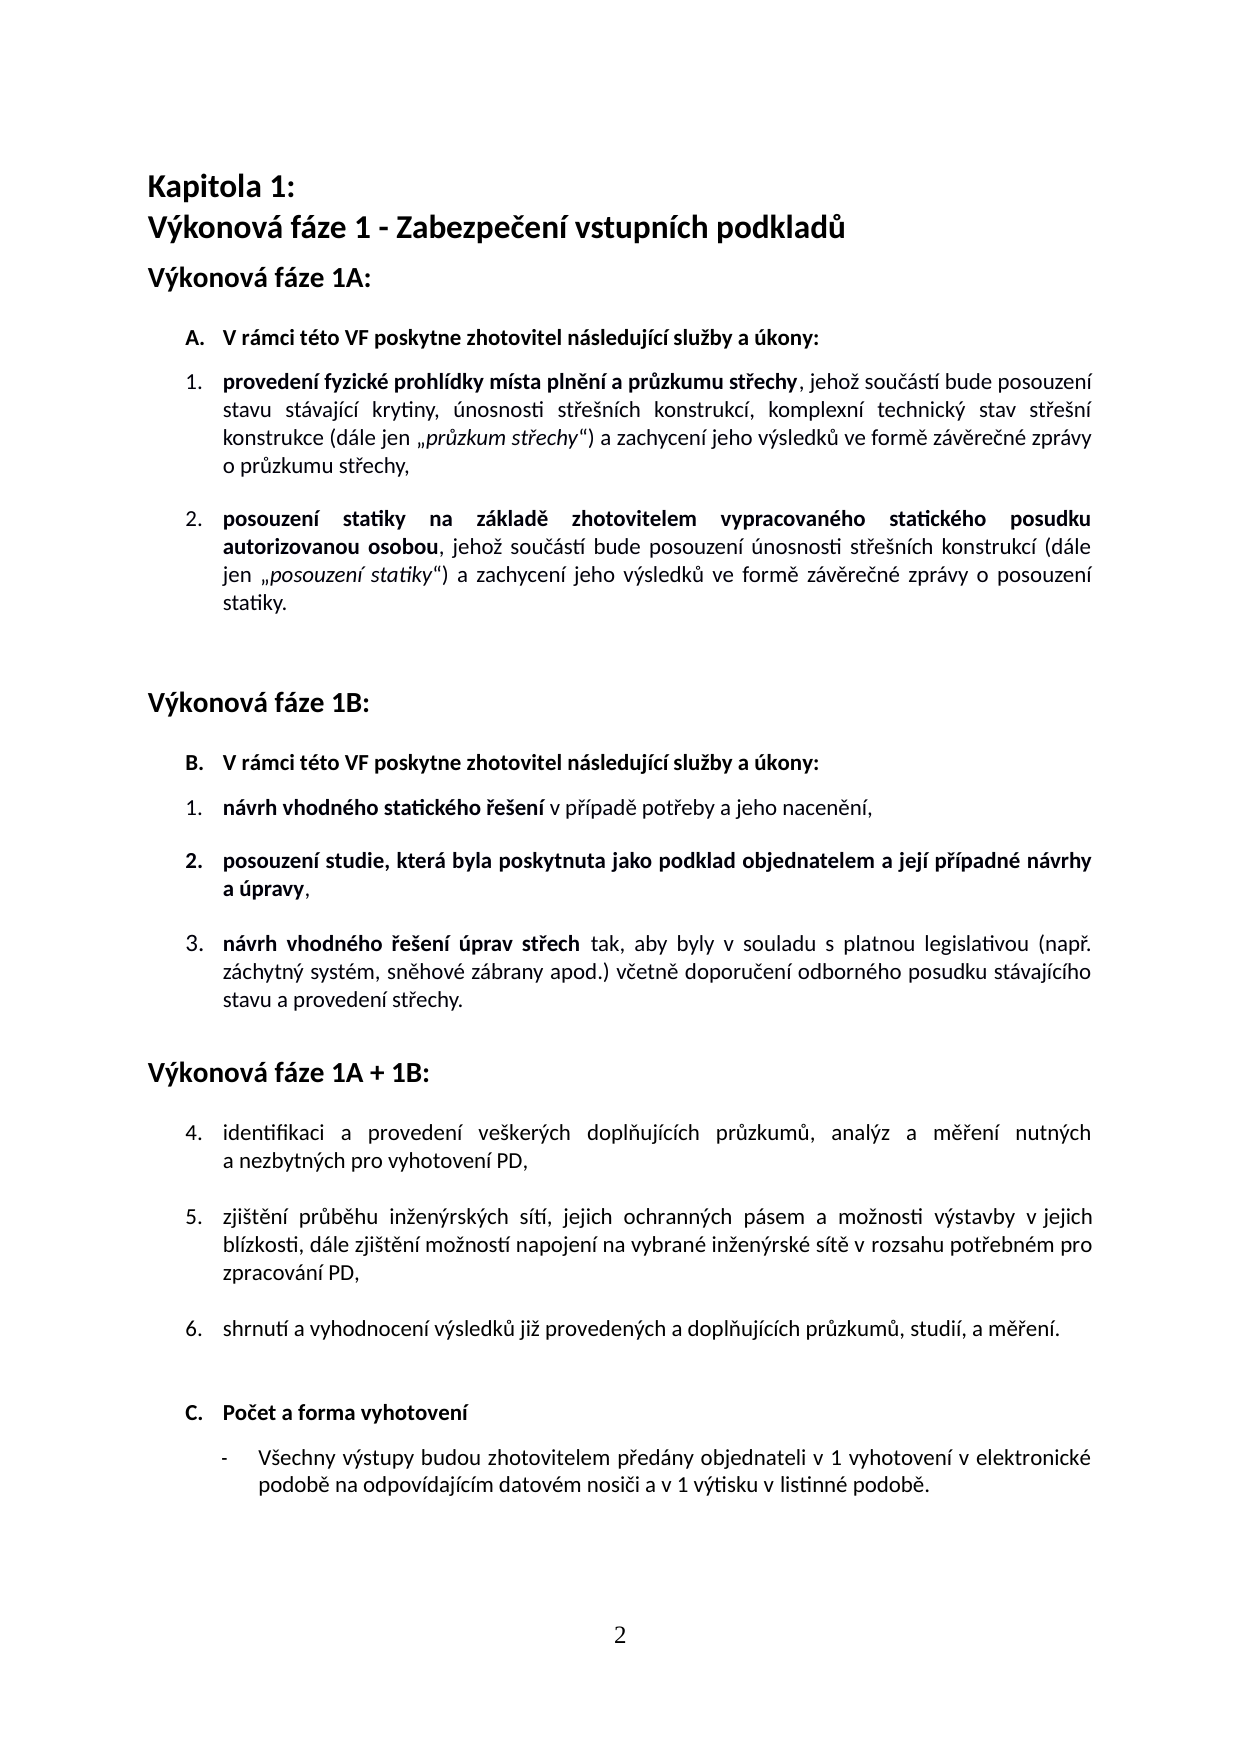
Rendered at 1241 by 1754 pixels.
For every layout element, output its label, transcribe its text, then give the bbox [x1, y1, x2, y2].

list V rámci této VF poskytne zhotovitel následující služby a úkony: [185, 748, 1092, 776]
list návrh vhodného řešení úprav střech tak, aby byly v souladu s platnou legislativou (např. záchytný systém, sněhové zábrany apod.) včetně doporučení odborného posudku stávajícího stavu a provedení střechy. [185, 927, 1092, 1013]
list Počet a forma vyhotovení [185, 1398, 1092, 1426]
list provedení fyzické prohlídky místa plnění a průzkumu střechy, jehož součástí bude posouzení stavu stávající krytiny, únosnosti střešních konstrukcí, komplexní technický stav střešní konstrukce (dále jen „průzkum střechy“) a zachycení jeho výsledků ve formě závěrečné zprávy o průzkumu střechy, [185, 367, 1092, 479]
subtitle Kapitola 1: Výkonová fáze 1 - Zabezpečení vstupních podkladů [148, 165, 1092, 247]
list posouzení studie, která byla poskytnuta jako podklad objednatelem a její případné návrhy a úpravy, [185, 846, 1092, 902]
list Všechny výstupy budou zhotovitelem předány objednateli v 1 vyhotovení v elektronické podobě na odpovídajícím datovém nosiči a v 1 výtisku v listinné podobě. [221, 1443, 1092, 1499]
text Výkonová fáze 1A: [148, 259, 1092, 295]
text Výkonová fáze 1A + 1B: [148, 1054, 1092, 1090]
list posouzení statiky na základě zhotovitelem vypracovaného statického posudku autorizovanou osobou, jehož součástí bude posouzení únosnosti střešních konstrukcí (dále jen „posouzení statiky“) a zachycení jeho výsledků ve formě závěrečné zprávy o posouzení statiky. [185, 504, 1092, 617]
list identifikaci a provedení veškerých doplňujících průzkumů, analýz a měření nutných a nezbytných pro vyhotovení PD, [185, 1118, 1092, 1174]
list zjištění průběhu inženýrských sítí, jejich ochranných pásem a možnosti výstavby v jejich blízkosti, dále zjištění možností napojení na vybrané inženýrské sítě v rozsahu potřebném pro zpracování PD, [185, 1202, 1092, 1286]
list návrh vhodného statického řešení v případě potřeby a jeho nacenění, [185, 793, 1092, 821]
text Výkonová fáze 1B: [148, 684, 1092, 720]
list shrnutí a vyhodnocení výsledků již provedených a doplňujících průzkumů, studií, a měření. [185, 1314, 1092, 1342]
list V rámci této VF poskytne zhotovitel následující služby a úkony: [185, 323, 1092, 351]
